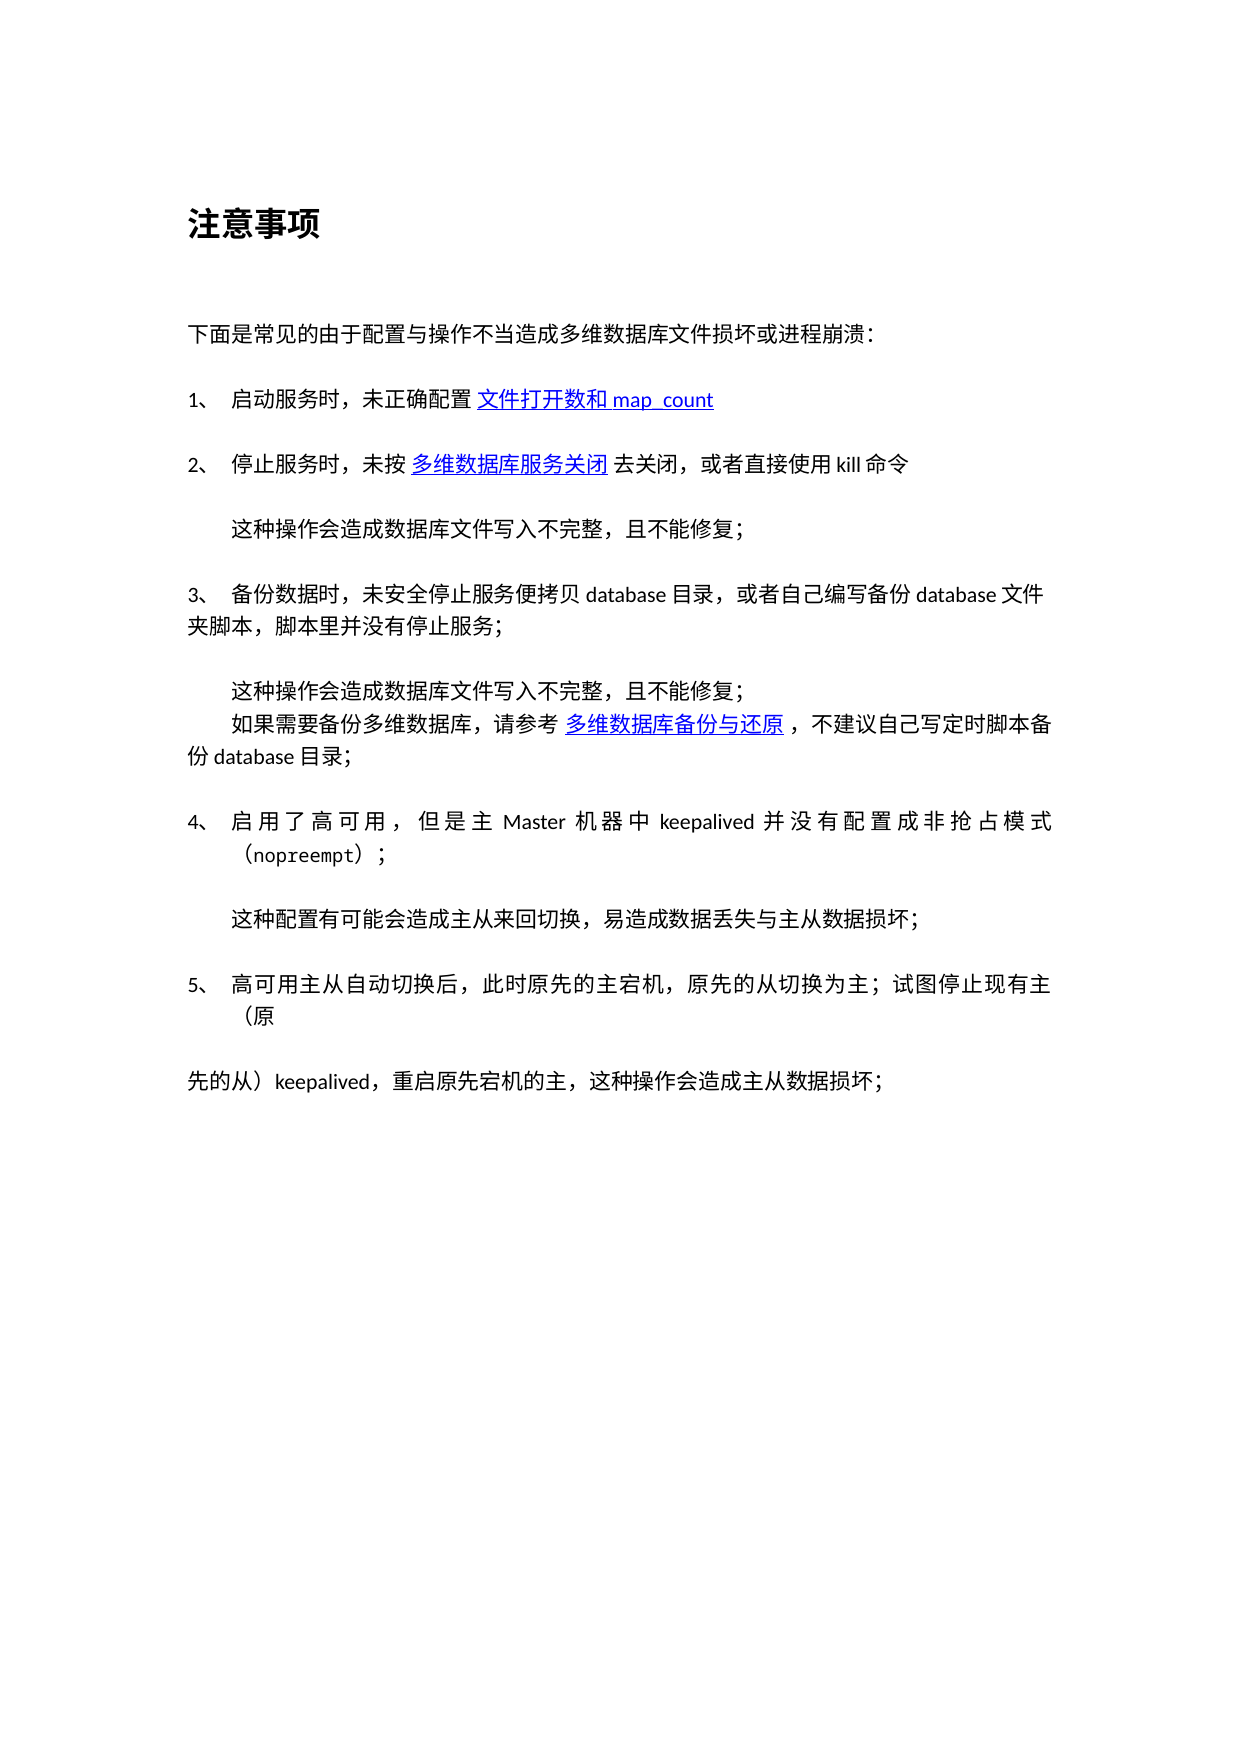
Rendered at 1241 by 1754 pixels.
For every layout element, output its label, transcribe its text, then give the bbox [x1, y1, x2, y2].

text 先的从）keepalived，重启原先宕机的主，这种操作会造成主从数据损坏； [187, 1064, 1053, 1096]
list 这种配置有可能会造成主从来回切换，易造成数据丢失与主从数据损坏； [231, 901, 1053, 934]
list 停止服务时，未按 多维数据库服务关闭 去关闭，或者直接使用kill命令 [187, 446, 1053, 479]
text 如果需要备份多维数据库，请参考 多维数据库备份与还原 ，不建议自己写定时脚本备份database目录； [187, 706, 1053, 771]
list 高可用主从自动切换后，此时原先的主宕机，原先的从切换为主；试图停止现有主（原 [187, 966, 1053, 1031]
text 下面是常见的由于配置与操作不当造成多维数据库文件损坏或进程崩溃： [187, 316, 1053, 349]
subtitle 注意事项 [187, 189, 1053, 254]
text 这种操作会造成数据库文件写入不完整，且不能修复； [187, 511, 1053, 544]
list 启用了高可用，但是主Master机器中keepalived并没有配置成非抢占模式（nopreempt）； [187, 804, 1053, 869]
text 夹脚本，脚本里并没有停止服务； [187, 609, 1053, 641]
list 备份数据时，未安全停止服务便拷贝database目录，或者自己编写备份database文件 [187, 576, 1053, 609]
text 这种操作会造成数据库文件写入不完整，且不能修复； [187, 674, 1053, 706]
list 启动服务时，未正确配置 文件打开数和map_count [187, 381, 1053, 414]
